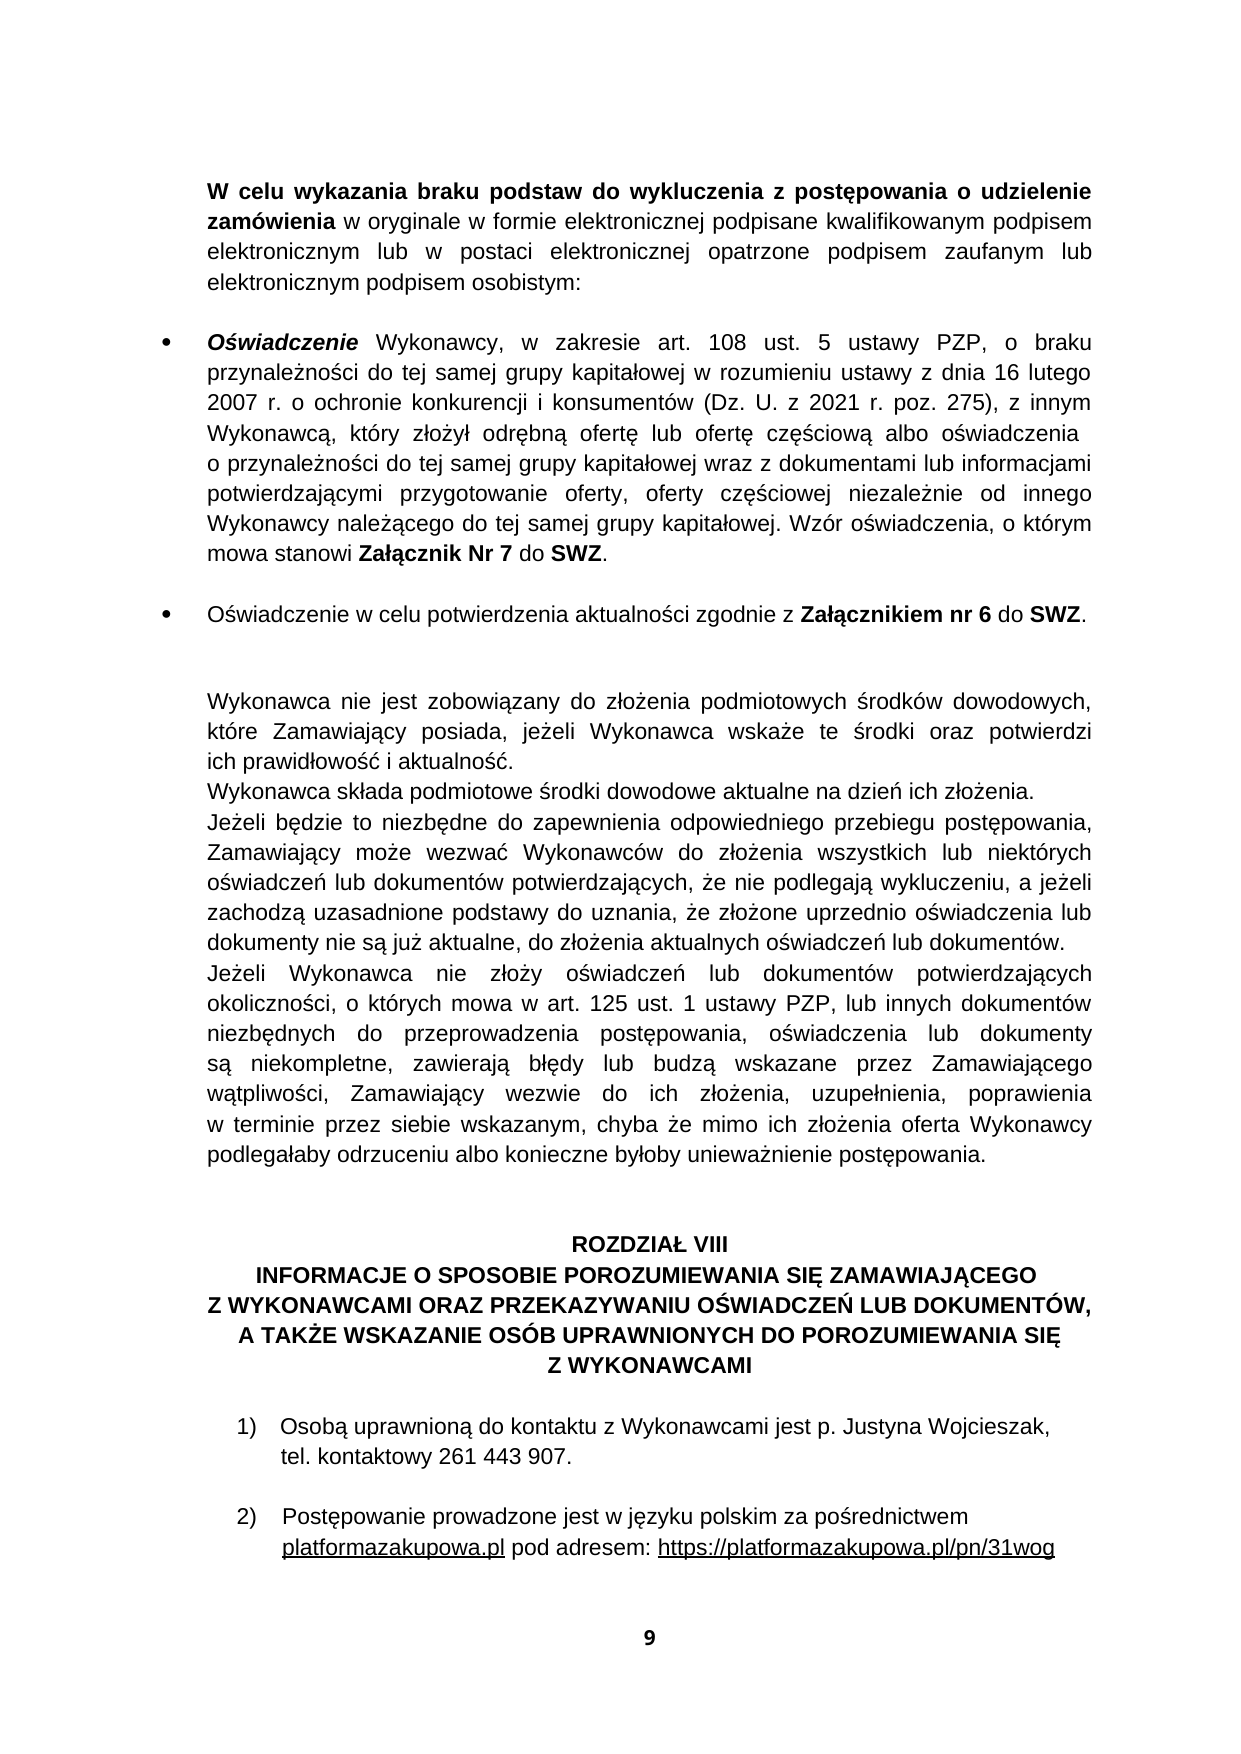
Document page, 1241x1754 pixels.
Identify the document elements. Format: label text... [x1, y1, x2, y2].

list Oświadczenie w celu potwierdzenia aktualności zgodnie z Załącznikiem nr 6 do SWZ. [162, 601, 1092, 627]
list Postępowanie prowadzone jest w języku polskim za pośrednictwem platformazakupowa.pl pod adresem: https://platformazakupowa.pl/pn/31wog [236, 1503, 1090, 1560]
list Jeżeli Wykonawca nie złoży oświadczeń lub dokumentów potwierdzających okoliczności, o których mowa w art. 125 ust. 1 ustawy PZP, lub innych dokumentów niezbędnych do przeprowadzenia postępowania, oświadczenia lub dokumenty są niekompletne, zawierają błędy lub budzą wskazane przez Zamawiającego wątpliwości, Zamawiający wezwie do ich złożenia, uzupełnienia, poprawienia w terminie przez siebie wskazanym, chyba że mimo ich złożenia oferta Wykonawcy podlegałaby odrzuceniu albo konieczne byłoby unieważnienie postępowania. [207, 959, 1092, 1167]
text Wykonawca składa podmiotowe środki dowodowe aktualne na dzień ich złożenia. [207, 778, 1092, 804]
list Jeżeli będzie to niezbędne do zapewnienia odpowiedniego przebiegu postępowania, Zamawiający może wezwać Wykonawców do złożenia wszystkich lub niektórych oświadczeń lub dokumentów potwierdzających, że nie podlegają wykluczeniu, a jeżeli zachodzą uzasadnione podstawy do uznania, że złożone uprzednio oświadczenia lub dokumenty nie są już aktualne, do złożenia aktualnych oświadczeń lub dokumentów. [207, 808, 1092, 956]
text ROZDZIAŁ VIII [207, 1231, 1092, 1258]
text Wykonawca nie jest zobowiązany do złożenia podmiotowych środków dowodowych, które Zamawiający posiada, jeżeli Wykonawca wskaże te środki oraz potwierdzi ich prawidłowość i aktualność. [207, 688, 1092, 774]
text W celu wykazania braku podstaw do wykluczenia z postępowania o udzielenie zamówienia w oryginale w formie elektronicznej podpisane kwalifikowanym podpisem elektronicznym lub w postaci elektronicznej opatrzone podpisem zaufanym lub elektronicznym podpisem osobistym: [207, 178, 1092, 295]
title INFORMACJE O SPOSOBIE POROZUMIEWANIA SIĘ ZAMAWIAJĄCEGO Z WYKONAWCAMI ORAZ PRZEKAZYWANIU OŚWIADCZEŃ LUB DOKUMENTÓW, A TAKŻE WSKAZANIE OSÓB UPRAWNIONYCH DO POROZUMIEWANIA SIĘ Z WYKONAWCAMI [207, 1262, 1092, 1378]
text 1) Osobą uprawnioną do kontaktu z Wykonawcami jest p. Justyna Wojcieszak, tel. kontaktowy 261 443 907. [236, 1413, 1092, 1469]
list Oświadczenie Wykonawcy, w zakresie art. 108 ust. 5 ustawy PZP, o braku przynależności do tej samej grupy kapitałowej w rozumieniu ustawy z dnia 16 lutego 2007 r. o ochronie konkurencji i konsumentów (Dz. U. z 2021 r. poz. 275), z innym Wykonawcą, który złożył odrębną ofertę lub ofertę częściową albo oświadczenia o przynależności do tej samej grupy kapitałowej wraz z dokumentami lub informacjami potwierdzającymi przygotowanie oferty, oferty częściowej niezależnie od innego Wykonawcy należącego do tej samej grupy kapitałowej. Wzór oświadczenia, o którym mowa stanowi Załącznik Nr 7 do SWZ. [162, 329, 1092, 567]
